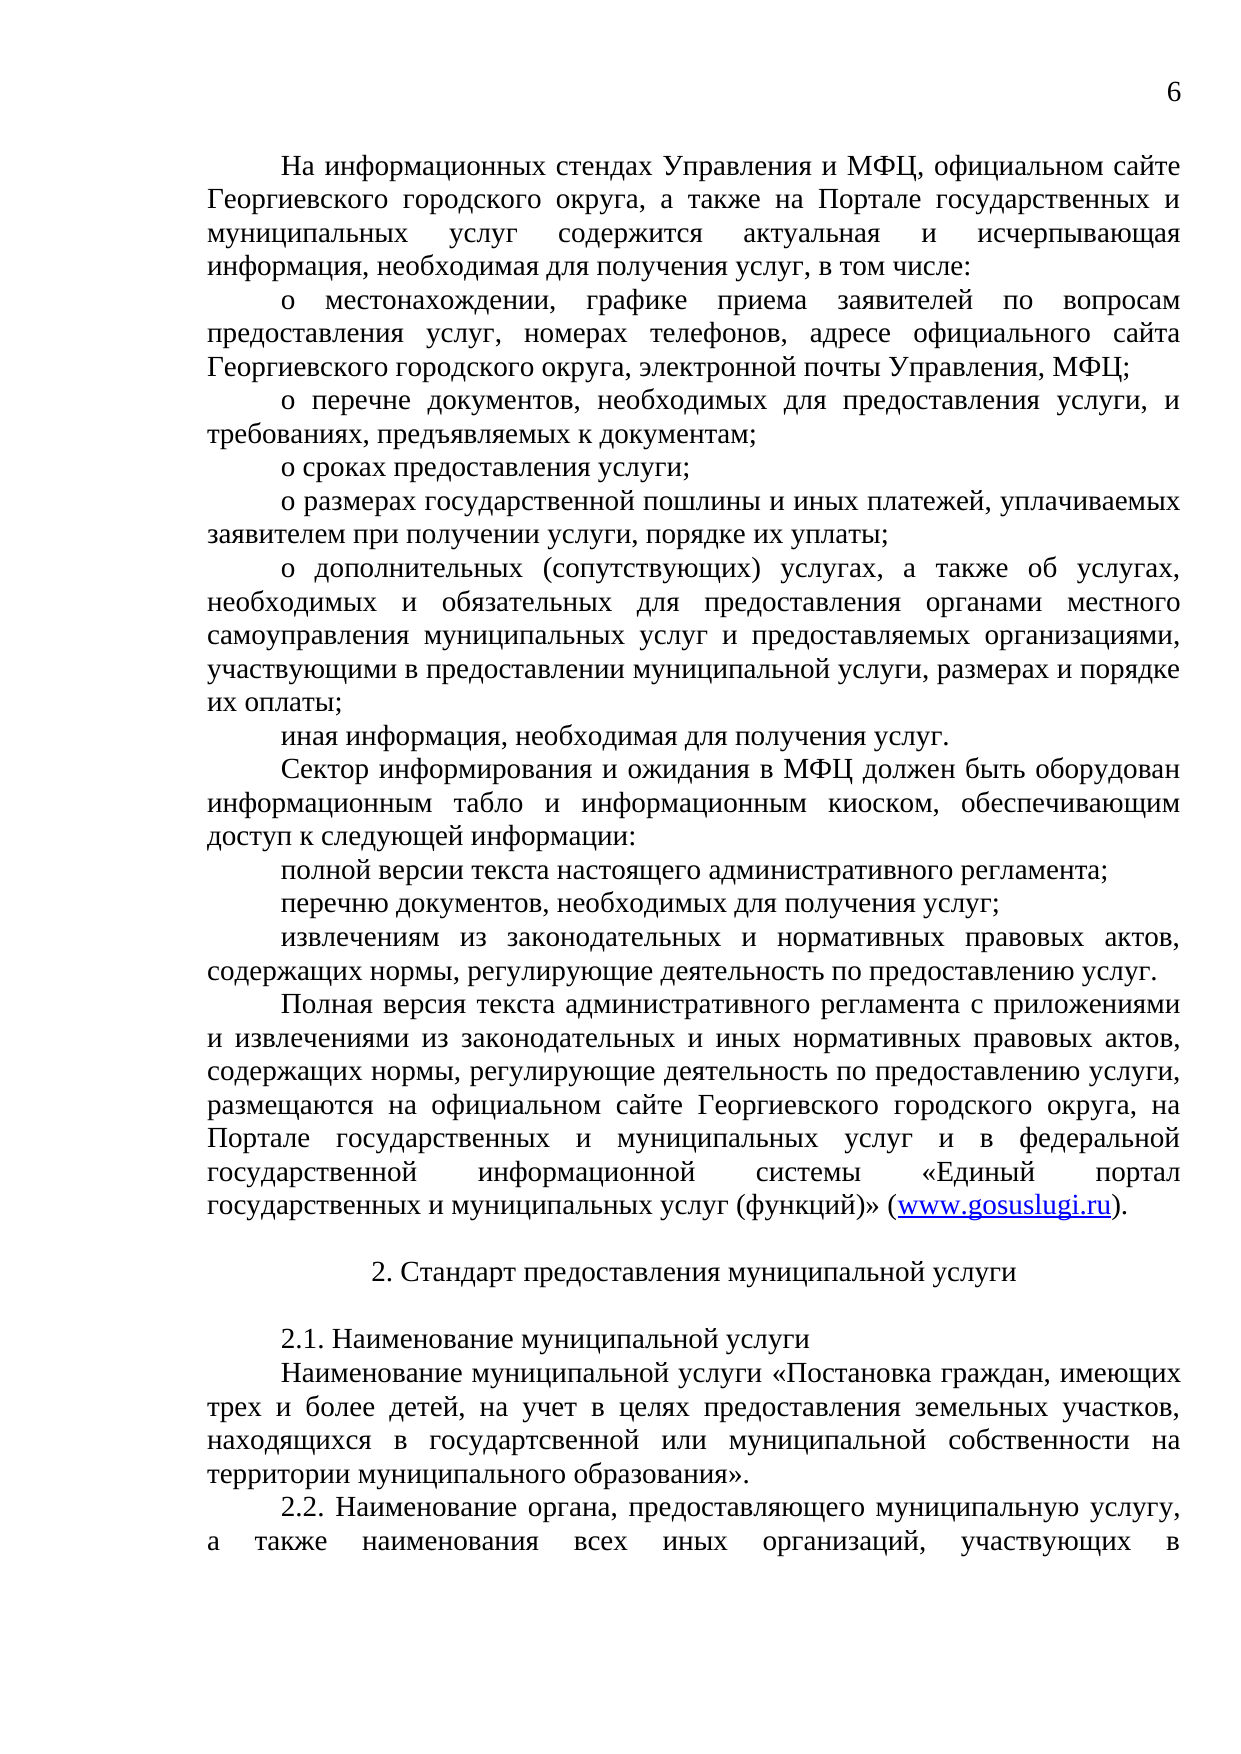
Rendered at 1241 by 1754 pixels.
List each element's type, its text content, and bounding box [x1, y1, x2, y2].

text Полная версия текста административного регламента с приложениями и извлечениями из законодательных и иных нормативных правовых актов, содержащих нормы, регулирующие деятельность по предоставлению услуги, размещаются на официальном сайте Георгиевского городского округа, на Портале государственных и муниципальных услуг и в федеральной государственной информационной системы «Единый портал государственных и муниципальных услуг (функций)» (www.gosuslugi.ru). [207, 986, 1181, 1221]
text Наименование муниципальной услуги «Постановка граждан, имеющих трех и более детей, на учет в целях предоставления земельных участков, находящихся в государтсвенной или муниципальной собственности на территории муниципального образования». [207, 1355, 1181, 1489]
text о местонахождении, графике приема заявителей по вопросам предоставления услуг, номерах телефонов, адресе официального сайта Георгиевского городского округа, электронной почты Управления, МФЦ; [207, 282, 1181, 382]
text Сектор информирования и ожидания в МФЦ должен быть оборудован информационным табло и информационным киоском, обеспечивающим доступ к следующей информации: [207, 751, 1181, 852]
text На информационных стендах Управления и МФЦ, официальном сайте Георгиевского городского округа, а также на Портале государственных и муниципальных услуг содержится актуальная и исчерпывающая информация, необходимая для получения услуг, в том числе: [207, 148, 1181, 282]
text 2.1. Наименование муниципальной услуги [207, 1322, 1181, 1355]
text о размерах государственной пошлины и иных платежей, уплачиваемых заявителем при получении услуги, порядке их уплаты; [207, 483, 1181, 550]
text 2. Стандарт предоставления муниципальной услуги [207, 1254, 1181, 1288]
text извлечениям из законодательных и нормативных правовых актов, содержащих нормы, регулирующие деятельность по предоставлению услуг. [207, 919, 1181, 986]
text о сроках предоставления услуги; [207, 449, 1181, 483]
text о перечне документов, необходимых для предоставления услуги, и требованиях, предъявляемых к документам; [207, 382, 1181, 449]
text иная информация, необходимая для получения услуг. [207, 718, 1181, 751]
text полной версии текста настоящего административного регламента; [207, 852, 1181, 886]
text о дополнительных (сопутствующих) услугах, а также об услугах, необходимых и обязательных для предоставления органами местного самоуправления муниципальных услуг и предоставляемых организациями, участвующими в предоставлении муниципальной услуги, размерах и порядке их оплаты; [207, 550, 1181, 718]
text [207, 1489, 1181, 1556]
text перечню документов, необходимых для получения услуг; [207, 886, 1181, 919]
